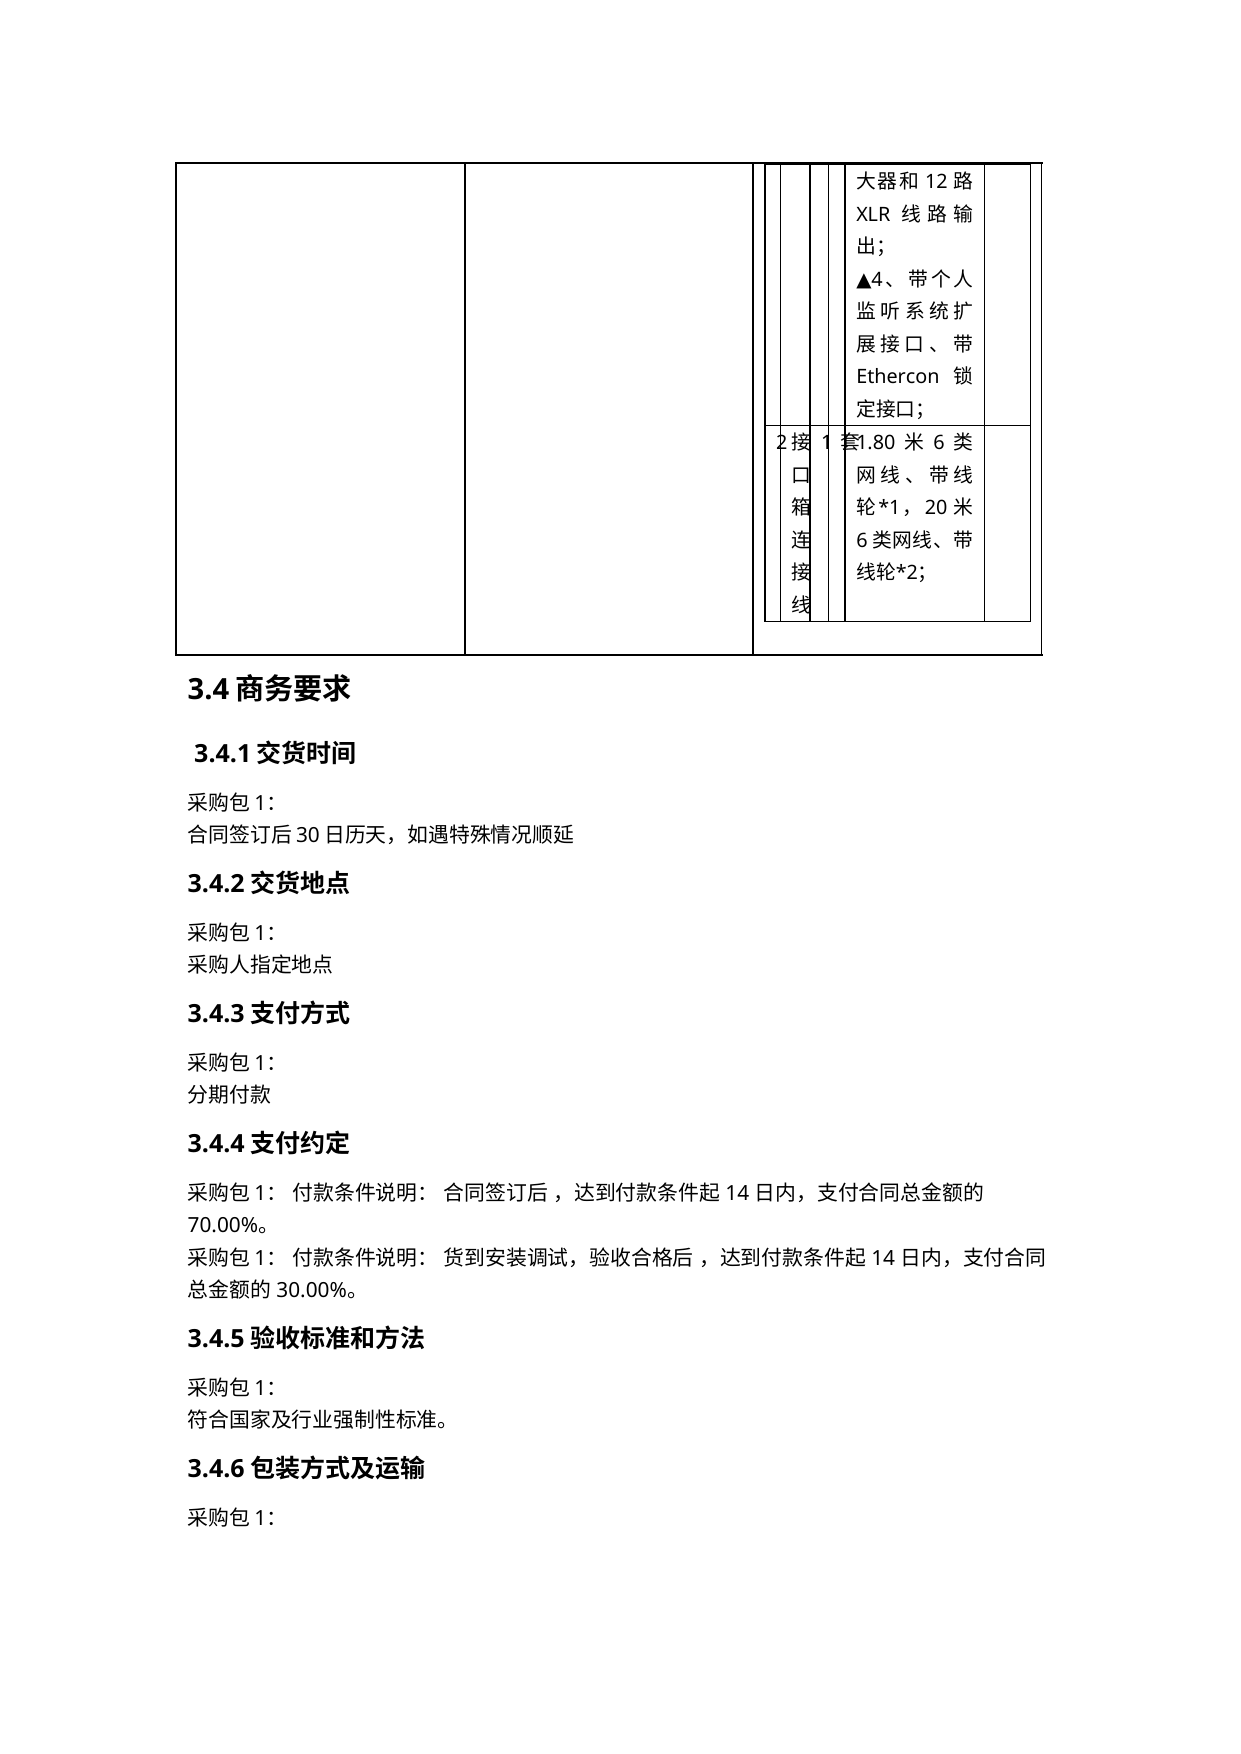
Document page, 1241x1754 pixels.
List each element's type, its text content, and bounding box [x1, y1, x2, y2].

text 3.4.4支付约定 [187, 1111, 1053, 1176]
text 符合国家及行业强制性标准。 [187, 1403, 1053, 1436]
text 采购包1： [187, 1371, 1053, 1403]
text 合同签订后30日历天，如遇特殊情况顺延 [187, 818, 1053, 851]
text 采购包1： [187, 1501, 1053, 1533]
table_cell [754, 164, 1041, 654]
text 采购包1： 付款条件说明： 货到安装调试，验收合格后 ，达到付款条件起 14 日内，支付合同总金额的 30.00%。 [187, 1241, 1053, 1306]
table_cell 1 [177, 164, 464, 654]
text 3.4.2交货地点 [187, 851, 1053, 916]
text 采购包1： [187, 786, 1053, 818]
table_cell [466, 164, 752, 654]
text 3.4.1交货时间 [187, 721, 1053, 786]
text 分期付款 [187, 1078, 1053, 1111]
text 采购包1： [187, 1046, 1053, 1078]
text 3.4.6包装方式及运输 [187, 1436, 1053, 1501]
text 3.4.3支付方式 [187, 981, 1053, 1046]
text 采购包1： [187, 916, 1053, 948]
text 采购包1： 付款条件说明： 合同签订后 ，达到付款条件起 14 日内，支付合同总金额的 70.00%。 [187, 1176, 1053, 1241]
text 3.4.5验收标准和方法 [187, 1306, 1053, 1371]
text 采购人指定地点 [187, 948, 1053, 981]
text 3.4商务要求 [187, 656, 1053, 721]
